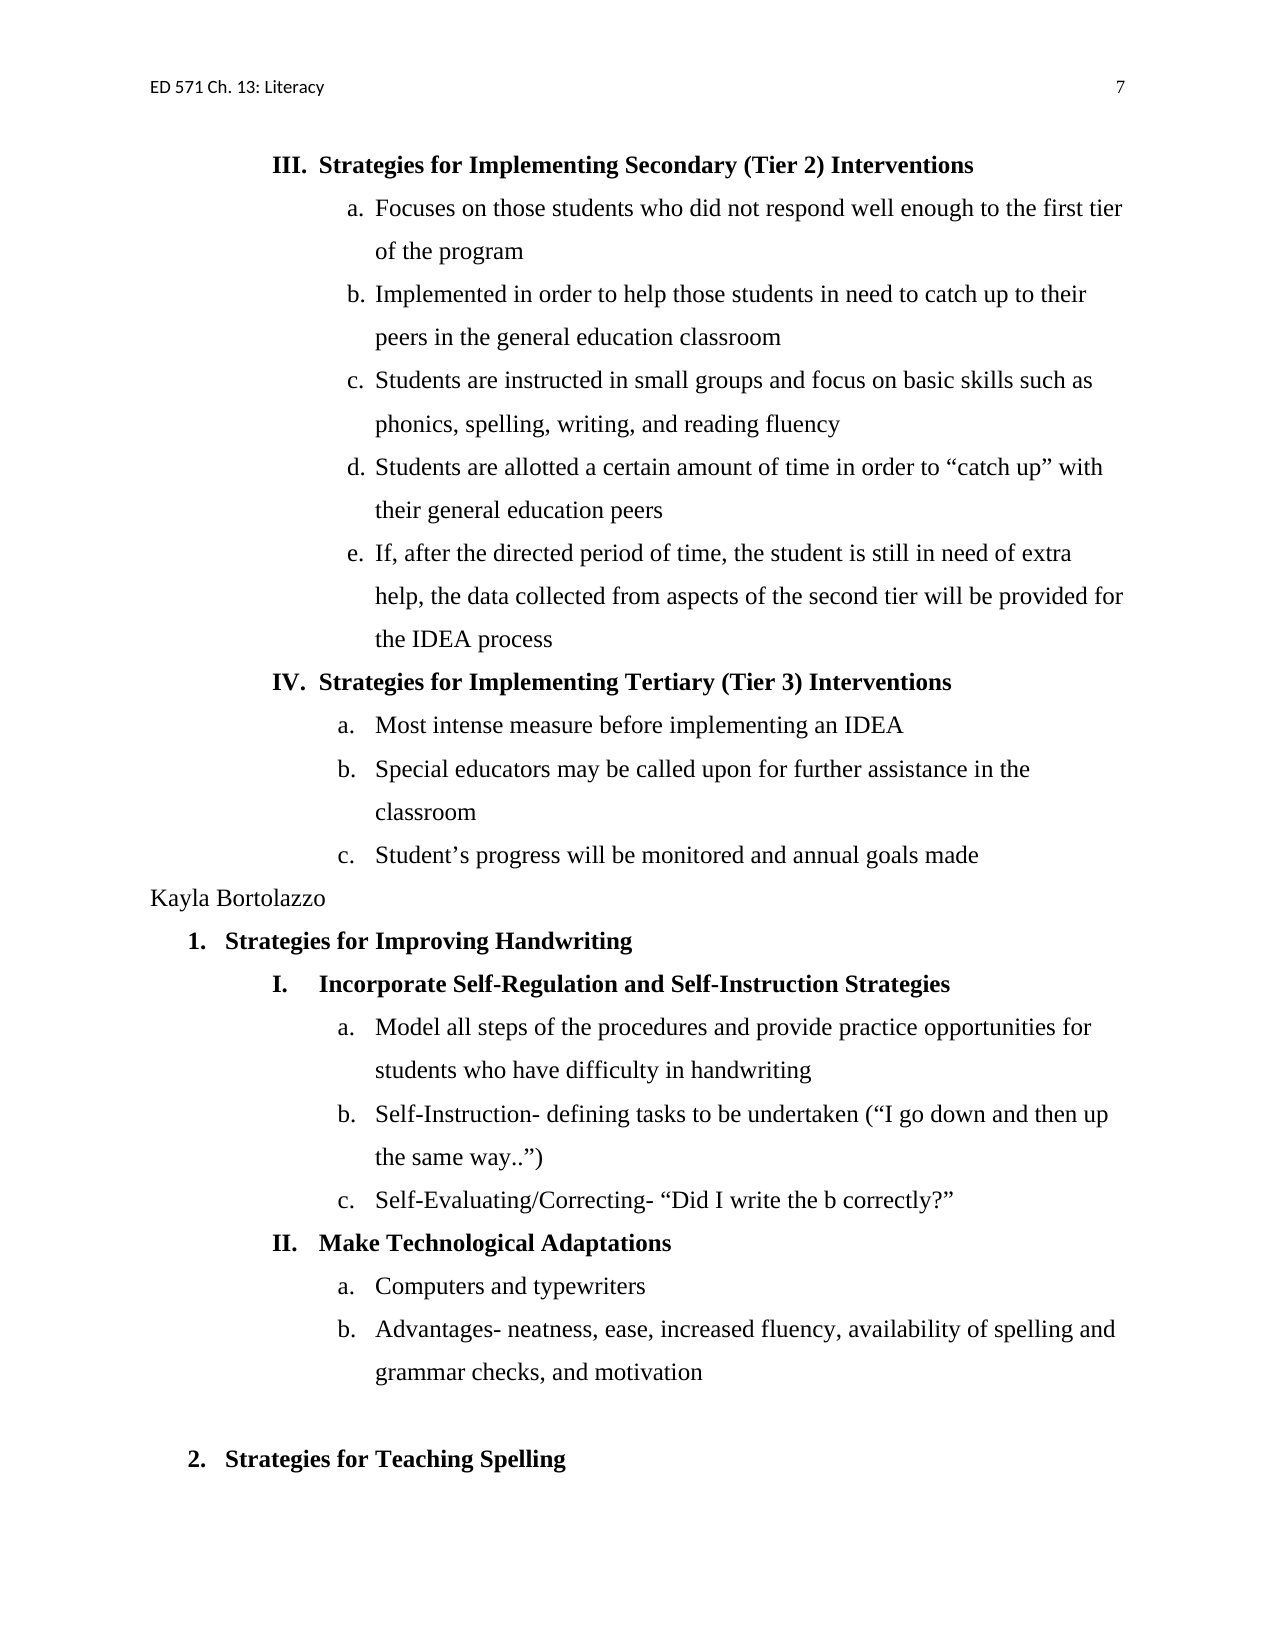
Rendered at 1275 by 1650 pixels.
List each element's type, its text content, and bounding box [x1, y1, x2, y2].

list Make Technological Adaptations [272, 1228, 1125, 1257]
list Strategies for Teaching Spelling [187, 1444, 1125, 1472]
list Self-Instruction- defining tasks to be undertaken (“I go down and then up the same way..”) [337, 1099, 1125, 1171]
list Implemented in order to help those students in need to catch up to their peers in the general education classroom [347, 279, 1125, 351]
list Focuses on those students who did not respond well enough to the first tier of the program [347, 193, 1125, 265]
list Students are instructed in small groups and focus on basic skills such as phonics, spelling, writing, and reading fluency [347, 366, 1125, 437]
list Strategies for Implementing Secondary (Tier 2) Interventions [272, 150, 1125, 179]
text Kayla Bortolazzo [150, 883, 1125, 912]
list Incorporate Self-Regulation and Self-Instruction Strategies [272, 969, 1125, 998]
list Student’s progress will be monitored and annual goals made [337, 840, 1125, 869]
list Advantages- neatness, ease, increased fluency, availability of spelling and grammar checks, and motivation [337, 1314, 1125, 1386]
list Self-Evaluating/Correcting- “Did I write the b correctly?” [337, 1185, 1125, 1214]
list Strategies for Improving Handwriting [187, 926, 1125, 955]
list If, after the directed period of time, the student is still in need of extra help, the data collected from aspects of the second tier will be provided for the IDEA process [347, 538, 1125, 653]
list Most intense measure before implementing an IDEA [337, 711, 1125, 739]
list Strategies for Implementing Tertiary (Tier 3) Interventions [272, 667, 1125, 696]
list Special educators may be called upon for further assistance in the classroom [337, 754, 1125, 826]
list Students are allotted a certain amount of time in order to “catch up” with their general education peers [347, 452, 1125, 524]
list Computers and typewriters [337, 1271, 1125, 1300]
list Model all steps of the procedures and provide practice opportunities for students who have difficulty in handwriting [337, 1012, 1125, 1084]
